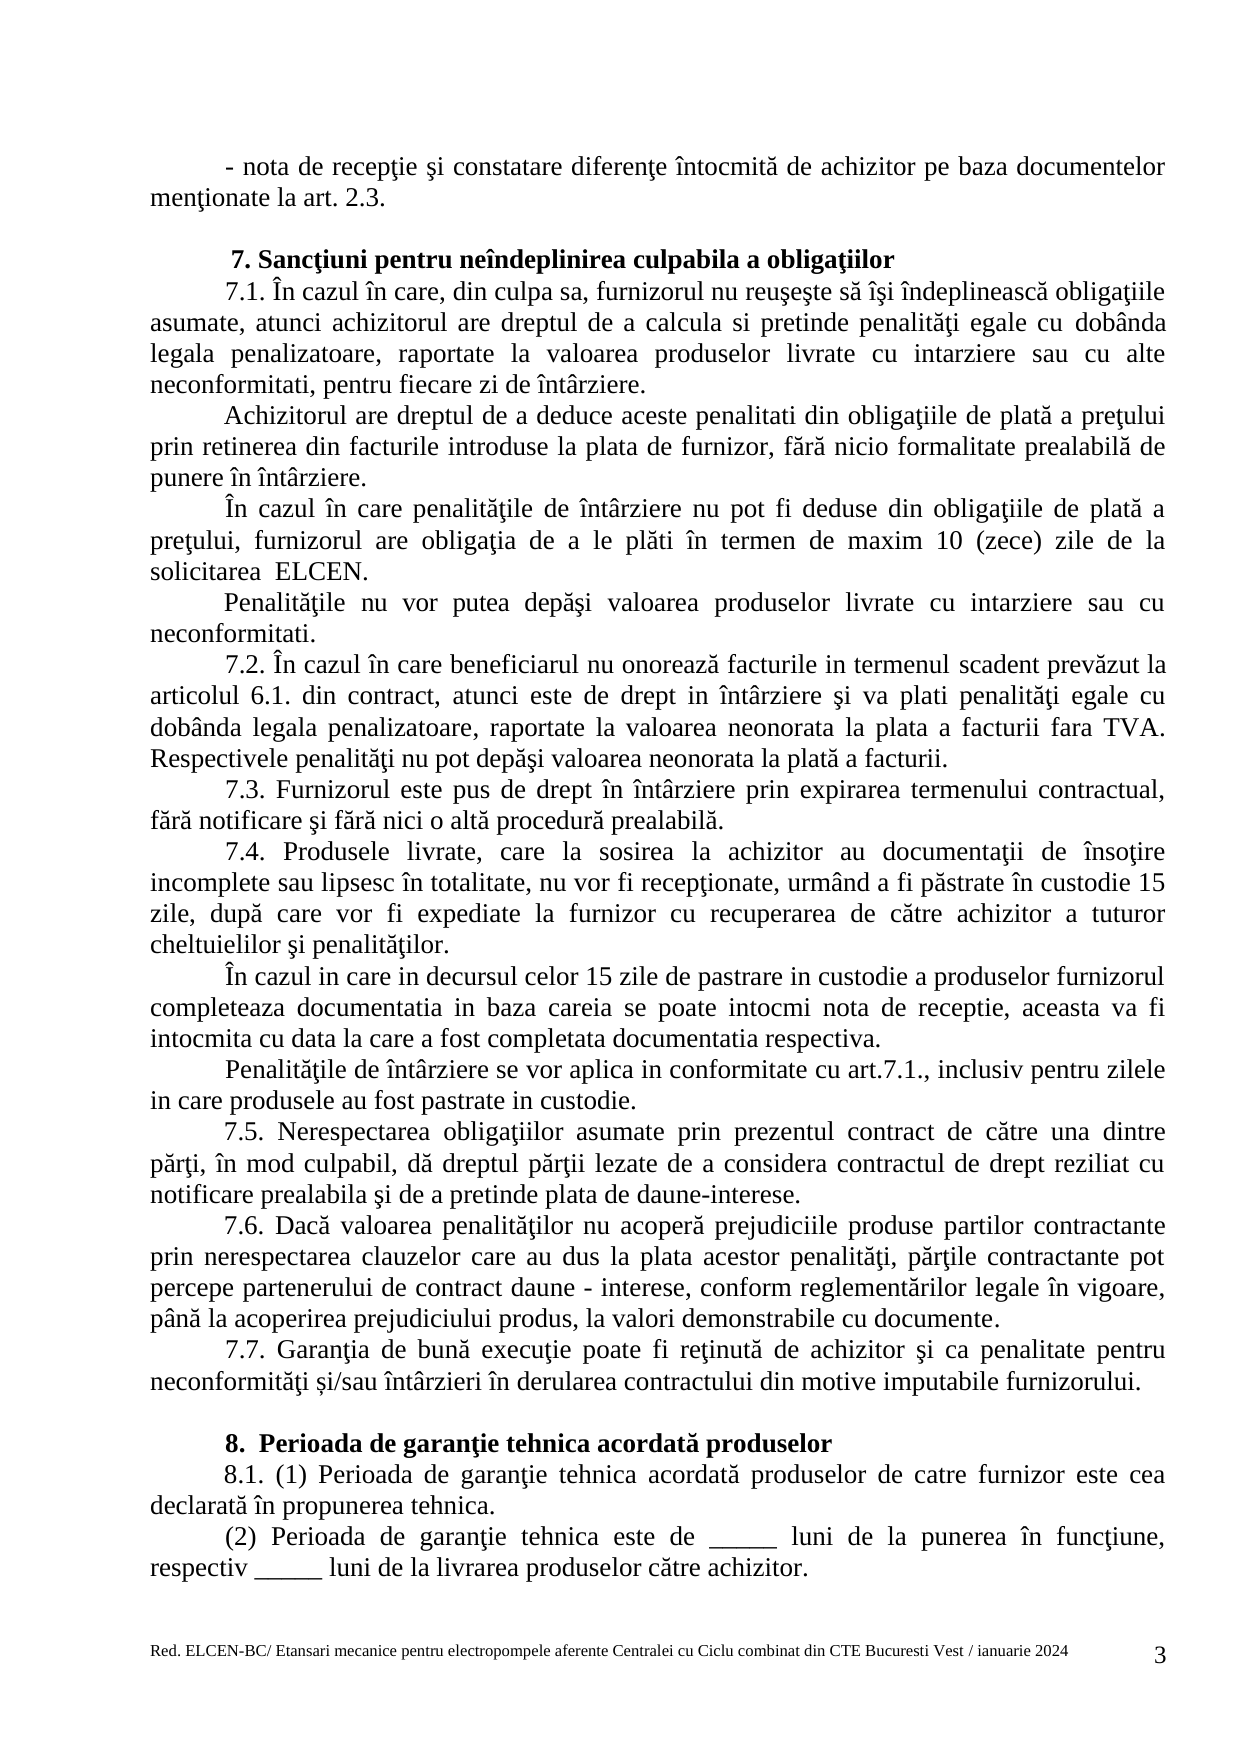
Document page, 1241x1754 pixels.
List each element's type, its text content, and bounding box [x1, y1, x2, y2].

text 7.7. Garanţia de bună execuţie poate fi reţinută de achizitor şi ca penalitate pentru neconformităţi și/sau întârzieri în derularea contractului din motive imputabile furnizorului. [150, 1333, 1167, 1396]
text 7.1. În cazul în care, din culpa sa, furnizorul nu reuşeşte să îşi îndeplinească obligaţiile asumate, atunci achizitorul are dreptul de a calcula si pretinde penalităţi egale cu dobânda legala penalizatoare, raportate la valoarea produselor livrate cu intarziere sau cu alte neconformitati, pentru fiecare zi de întârziere. [150, 274, 1167, 399]
text Achizitorul are dreptul de a deduce aceste penalitati din obligaţiile de plată a preţului prin retinerea din facturile introduse la plata de furnizor, fără nicio formalitate prealabilă de punere în întârziere. [150, 399, 1167, 493]
text 7.6. Dacă valoarea penalităţilor nu acoperă prejudiciile produse partilor contractante prin nerespectarea clauzelor care au dus la plata acestor penalităţi, părţile contractante pot percepe partenerului de contract daune - interese, conform reglementărilor legale în vigoare, până la acoperirea prejudiciului produs, la valori demonstrabile cu documente. [150, 1209, 1167, 1333]
text În cazul în care penalităţile de întârziere nu pot fi deduse din obligaţiile de plată a preţului, furnizorul are obligaţia de a le plăti în termen de maxim 10 (zece) zile de la solicitarea ELCEN. [150, 493, 1167, 586]
text - nota de recepţie şi constatare diferenţe întocmită de achizitor pe baza documentelor menţionate la art. 2.3. [150, 150, 1167, 212]
text 7.3. Furnizorul este pus de drept în întârziere prin expirarea termenului contractual, fără notificare şi fără nici o altă procedură prealabilă. [150, 773, 1167, 835]
text Penalităţile de întârziere se vor aplica in conformitate cu art.7.1., inclusiv pentru zilele in care produsele au fost pastrate in custodie. [150, 1053, 1167, 1116]
text 7.4. Produsele livrate, care la sosirea la achizitor au documentaţii de însoţire incomplete sau lipsesc în totalitate, nu vor fi recepţionate, urmând a fi păstrate în custodie 15 zile, după care vor fi expediate la furnizor cu recuperarea de către achizitor a tuturor cheltuielilor şi penalităţilor. [150, 835, 1167, 960]
text 8. Perioada de garanţie tehnica acordată produselor [150, 1427, 1167, 1458]
text 7. Sancţiuni pentru neîndeplinirea culpabila a obligaţiilor [150, 243, 1167, 274]
text 8.1. (1) Perioada de garanţie tehnica acordată produselor de catre furnizor este cea declarată în propunerea tehnica. [150, 1458, 1167, 1520]
text Penalităţile nu vor putea depăşi valoarea produselor livrate cu intarziere sau cu neconformitati. [150, 586, 1165, 648]
text 7.2. În cazul în care beneficiarul nu onorează facturile in termenul scadent prevăzut la articolul 6.1. din contract, atunci este de drept in întârziere şi va plati penalităţi egale cu dobânda legala penalizatoare, raportate la valoarea neonorata la plata a facturii fara TVA. Respectivele penalităţi nu pot depăşi valoarea neonorata la plată a facturii. [150, 648, 1167, 773]
text (2) Perioada de garanţie tehnica este de _____ luni de la punerea în funcţiune, respectiv _____ luni de la livrarea produselor către achizitor. [150, 1520, 1167, 1583]
text În cazul in care in decursul celor 15 zile de pastrare in custodie a produselor furnizorul completeaza documentatia in baza careia se poate intocmi nota de receptie, aceasta va fi intocmita cu data la care a fost completata documentatia respectiva. [150, 960, 1167, 1053]
text 7.5. Nerespectarea obligaţiilor asumate prin prezentul contract de către una dintre părţi, în mod culpabil, dă dreptul părţii lezate de a considera contractul de drept reziliat cu notificare prealabila şi de a pretinde plata de daune-interese. [150, 1116, 1167, 1209]
